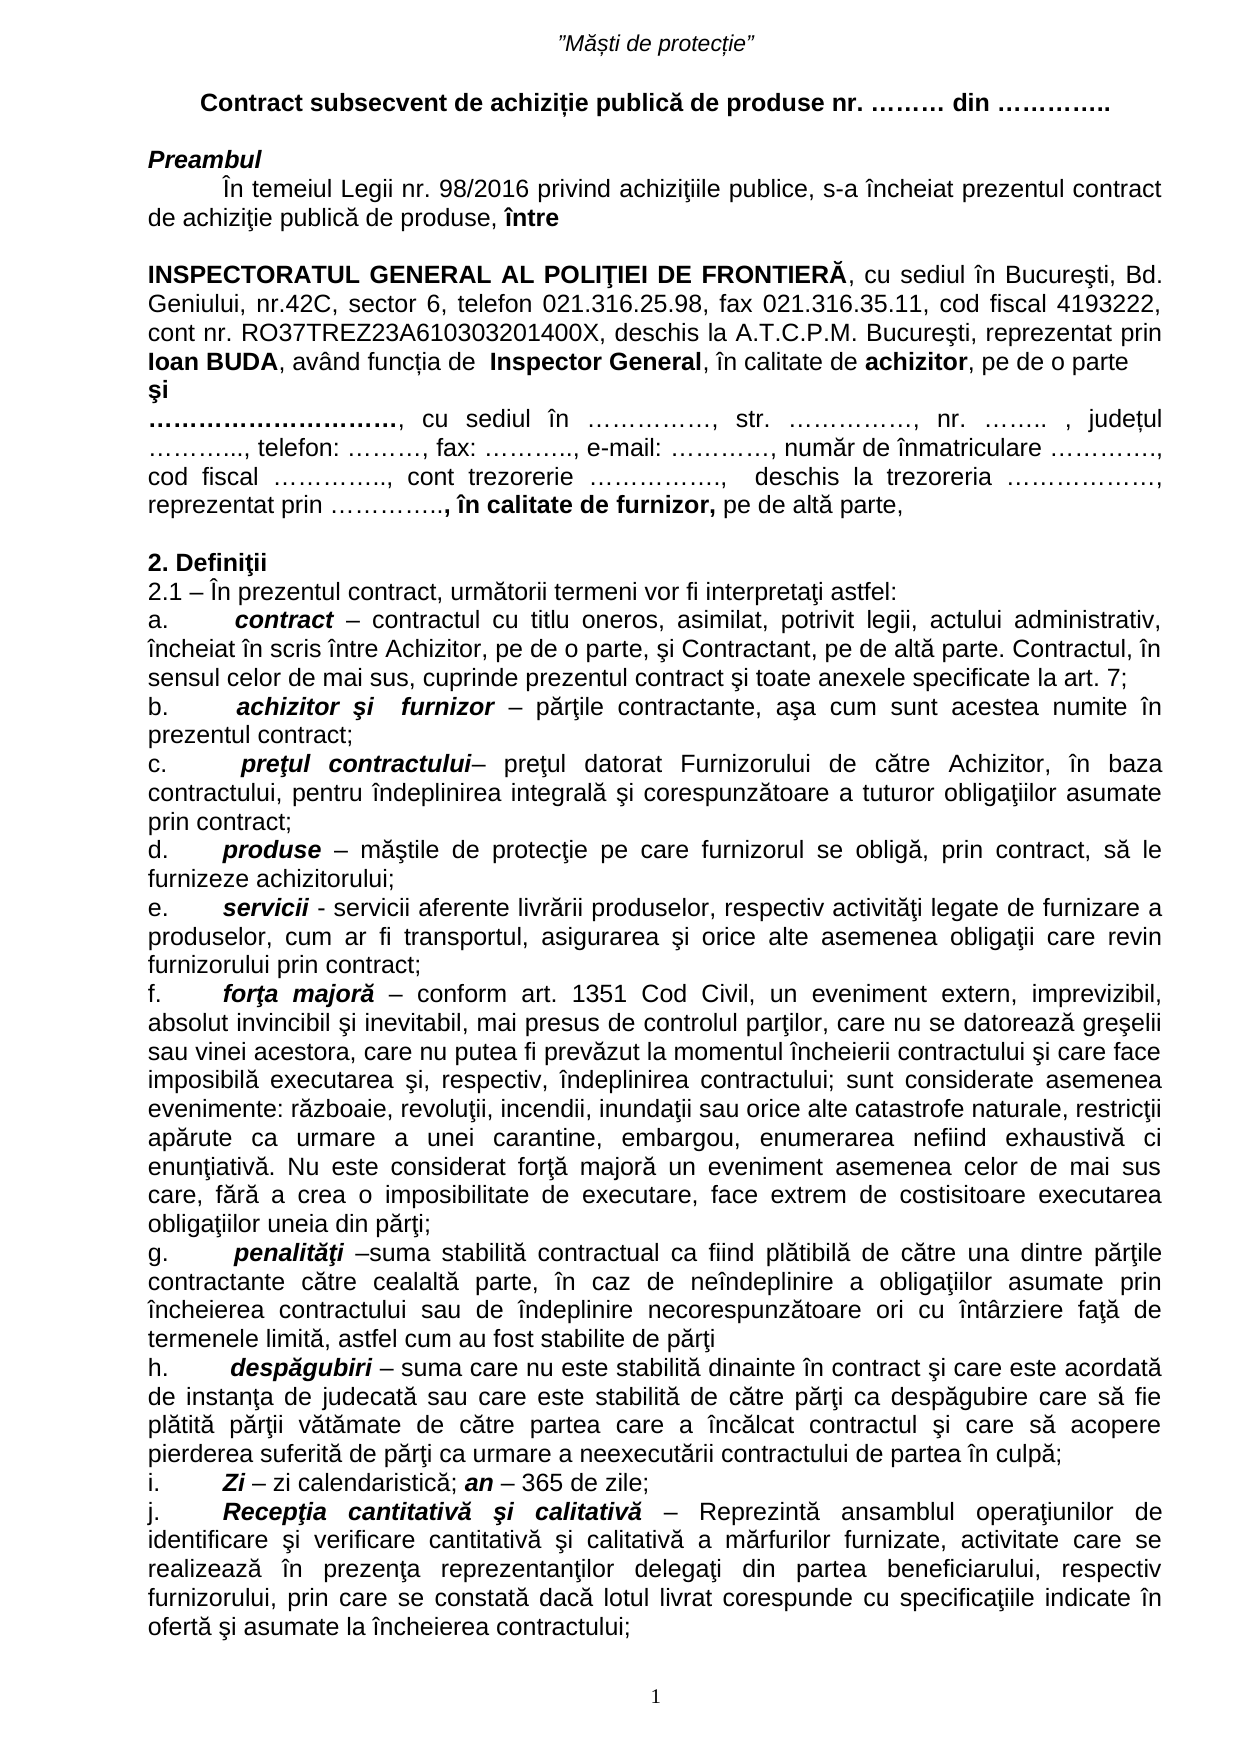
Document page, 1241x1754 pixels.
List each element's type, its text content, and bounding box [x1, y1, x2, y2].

list achizitor şi furnizor – părţile contractante, aşa cum sunt acestea numite în prezentul contract; [148, 692, 1163, 749]
list preţul contractului– preţul datorat Furnizorului de către Achizitor, în baza contractului, pentru îndeplinirea integrală şi corespunzătoare a tuturor obligaţiilor asumate prin contract; [148, 749, 1163, 835]
list servicii - servicii aferente livrării produselor, respectiv activităţi legate de furnizare a produselor, cum ar fi transportul, asigurarea şi orice alte asemenea obligaţii care revin furnizorului prin contract; [148, 893, 1163, 979]
text INSPECTORATUL GENERAL AL POLIŢIEI DE FRONTIERĂ, cu sediul în Bucureşti, Bd. Geniului, nr.42C, sector 6, telefon 021.316.25.98, fax 021.316.35.11, cod fiscal 4193222, cont nr. RO37TREZ23A610303201400X, deschis la A.T.C.P.M. Bucureşti, reprezentat prin Ioan BUDA, având funcția de Inspector General, în calitate de achizitor, pe de o parte [148, 260, 1163, 375]
text 2.1 – În prezentul contract, următorii termeni vor fi interpretaţi astfel: [148, 577, 1163, 605]
list contract – contractul cu titlu oneros, asimilat, potrivit legii, actului administrativ, încheiat în scris între Achizitor, pe de o parte, şi Contractant, pe de altă parte. Contractul, în sensul celor de mai sus, cuprinde prezentul contract şi toate anexele specificate la art. 7; [148, 605, 1163, 692]
list produse – măştile de protecţie pe care furnizorul se obligă, prin contract, să le furnizeze achizitorului; [148, 835, 1163, 893]
list penalităţi –suma stabilită contractual ca fiind plătibilă de către una dintre părţile contractante către cealaltă parte, în caz de neîndeplinire a obligaţiilor asumate prin încheierea contractului sau de îndeplinire necorespunzătoare ori cu întârziere faţă de termenele limită, astfel cum au fost stabilite de părţi [148, 1238, 1163, 1353]
list despăgubiri – suma care nu este stabilită dinainte în contract şi care este acordată de instanţa de judecată sau care este stabilită de către părţi ca despăgubire care să fie plătită părţii vătămate de către partea care a încălcat contractul şi care să acopere pierderea suferită de părţi ca urmare a neexecutării contractului de partea în culpă; [148, 1353, 1163, 1468]
list Zi – zi calendaristică; an – 365 de zile; [148, 1468, 1163, 1497]
text Contract subsecvent de achiziție publică de produse nr. ……… din ………….. [148, 88, 1163, 117]
text 2. Definiţii [148, 548, 1163, 577]
text Preambul [148, 145, 1163, 174]
text În temeiul Legii nr. 98/2016 privind achiziţiile publice, s-a încheiat prezentul contract de achiziţie publică de produse, între [148, 174, 1163, 232]
list forţa majoră – conform art. 1351 Cod Civil, un eveniment extern, imprevizibil, absolut invincibil şi inevitabil, mai presus de controlul parţilor, care nu se datorează greşelii sau vinei acestora, care nu putea fi prevăzut la momentul încheierii contractului şi care face imposibilă executarea şi, respectiv, îndeplinirea contractului; sunt considerate asemenea evenimente: războaie, revoluţii, incendii, inundaţii sau orice alte catastrofe naturale, restricţii apărute ca urmare a unei carantine, embargou, enumerarea nefiind exhaustivă ci enunţiativă. Nu este considerat forţă majoră un eveniment asemenea celor de mai sus care, fără a crea o imposibilitate de executare, face extrem de costisitoare executarea obligaţiilor uneia din părţi; [148, 979, 1163, 1238]
text …………………………, cu sediul în ……………, str. ……………, nr. …….. , județul ………..., telefon: ………, fax: ……….., e-mail: …………, număr de înmatriculare …………., cod fiscal ………….., cont trezorerie ……………., deschis la trezoreria ………………, reprezentat prin ………….., în calitate de furnizor, pe de altă parte, [148, 404, 1163, 519]
text şi [148, 375, 1163, 404]
list Recepţia cantitativă şi calitativă – Reprezintă ansamblul operaţiunilor de identificare şi verificare cantitativă şi calitativă a mărfurilor furnizate, activitate care se realizează în prezenţa reprezentanţilor delegaţi din partea beneficiarului, respectiv furnizorului, prin care se constată dacă lotul livrat corespunde cu specificaţiile indicate în ofertă şi asumate la încheierea contractului; [148, 1497, 1163, 1640]
